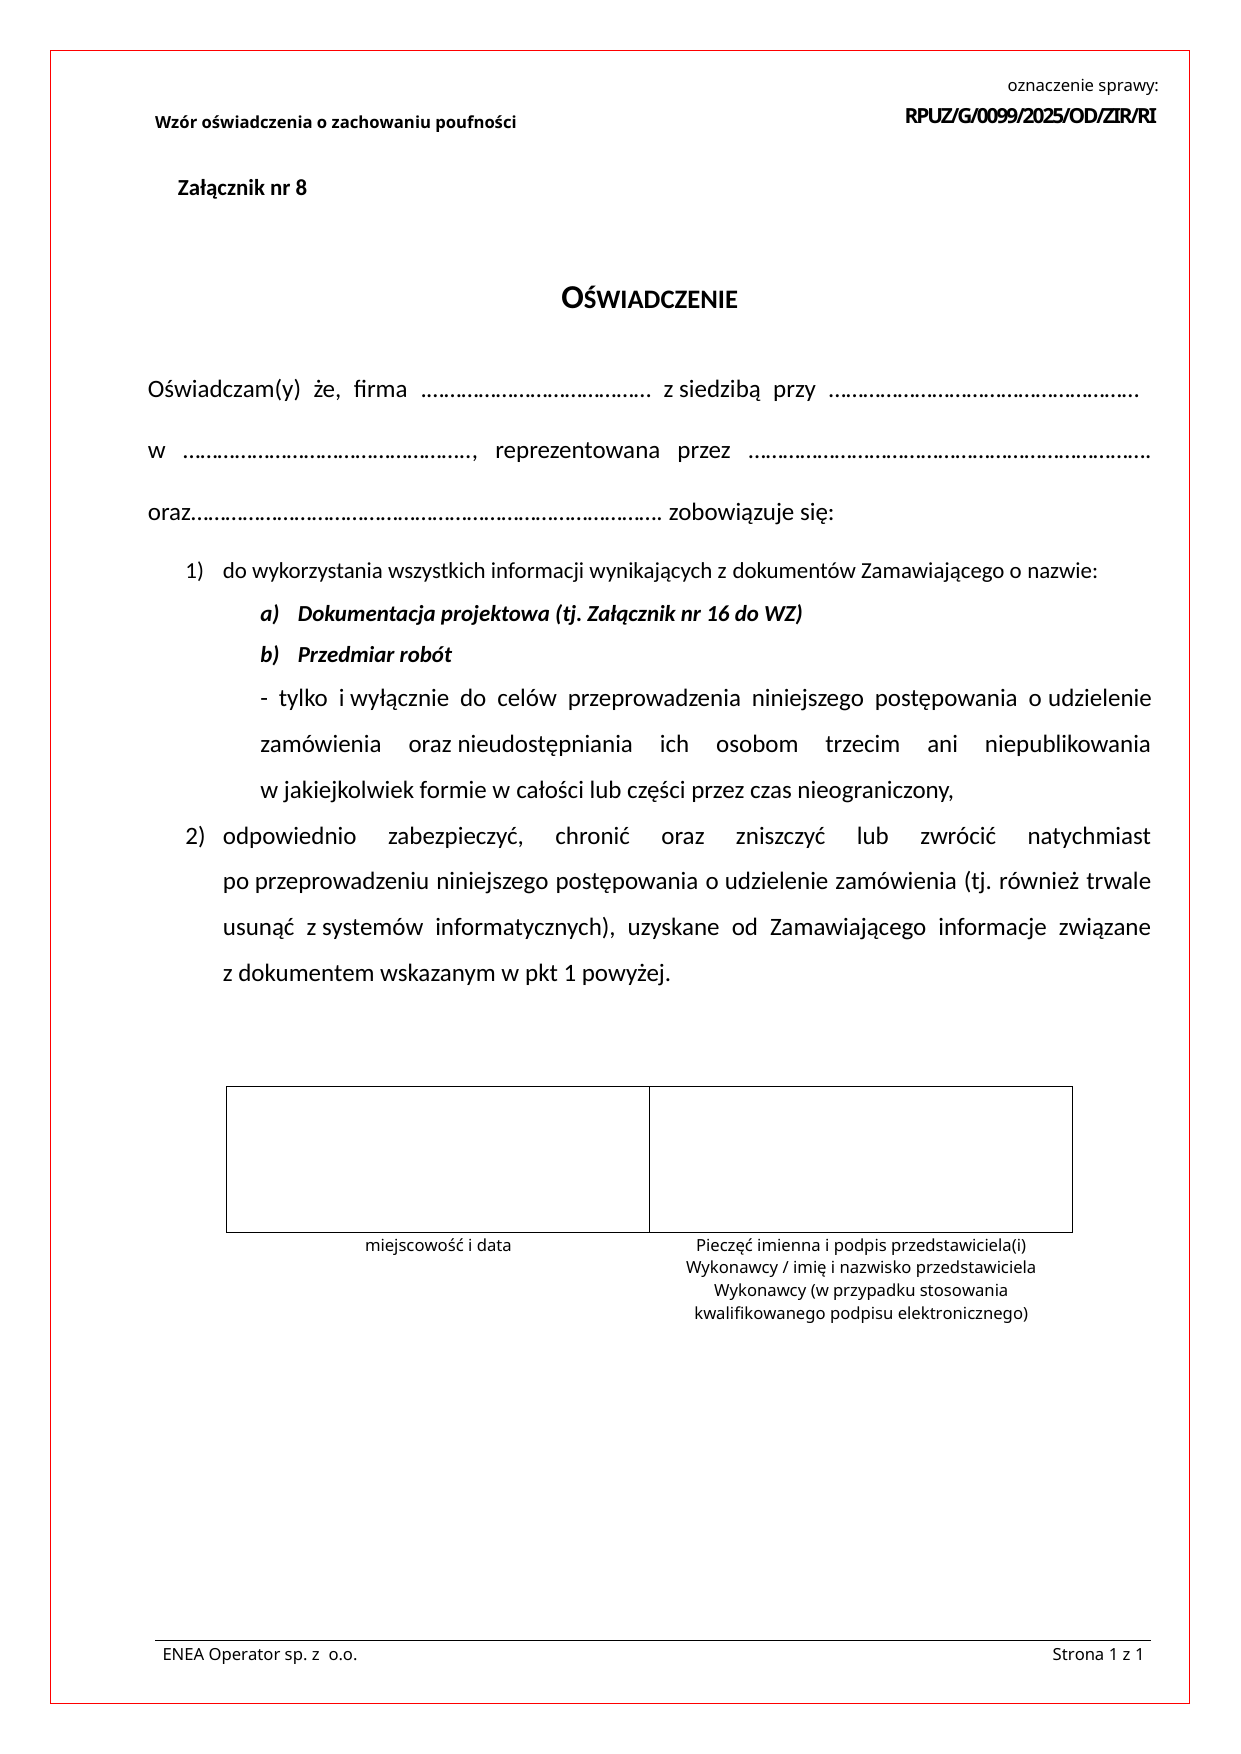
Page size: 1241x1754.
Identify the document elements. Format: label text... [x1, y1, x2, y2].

table_header [650, 1087, 1072, 1232]
title Dokumentacja projektowa (tj. Załącznik nr 16 do WZ) [260, 599, 1152, 627]
list do wykorzystania wszystkich informacji wynikających z dokumentów Zamawiającego o nazwie: [185, 557, 1152, 585]
text Załącznik nr 8 [148, 173, 1152, 201]
text Oświadczenie [148, 276, 1152, 317]
text - tylko i wyłącznie do celów przeprowadzenia niniejszego postępowania o udzielenie zamówienia oraz nieudostępniania ich osobom trzecim ani niepublikowania w jakiejkolwiek formie w całości lub części przez czas nieograniczony, [260, 683, 1152, 804]
title Przedmiar robót [260, 641, 1152, 669]
table_cell miejscowość i data [227, 1233, 649, 1324]
table_cell Pieczęć imienna i podpis przedstawiciela(i) Wykonawcy / imię i nazwisko przedstawiciela Wykonawcy (w przypadku stosowania kwalifikowanego podpisu elektronicznego) [650, 1233, 1072, 1324]
list odpowiednio zabezpieczyć, chronić oraz zniszczyć lub zwrócić natychmiast po przeprowadzeniu niniejszego postępowania o udzielenie zamówienia (tj. również trwale usunąć z systemów informatycznych), uzyskane od Zamawiającego informacje związane z dokumentem wskazanym w pkt 1 powyżej. [185, 820, 1152, 987]
text Oświadczam(y) że, firma .………………………………… z siedzibą przy ……………………………………………… w ………………………………………….., reprezentowana przez ……………………………………………………………. oraz………………………………………………………………………. zobowiązuje się: [148, 373, 1152, 526]
table_header [227, 1087, 649, 1232]
